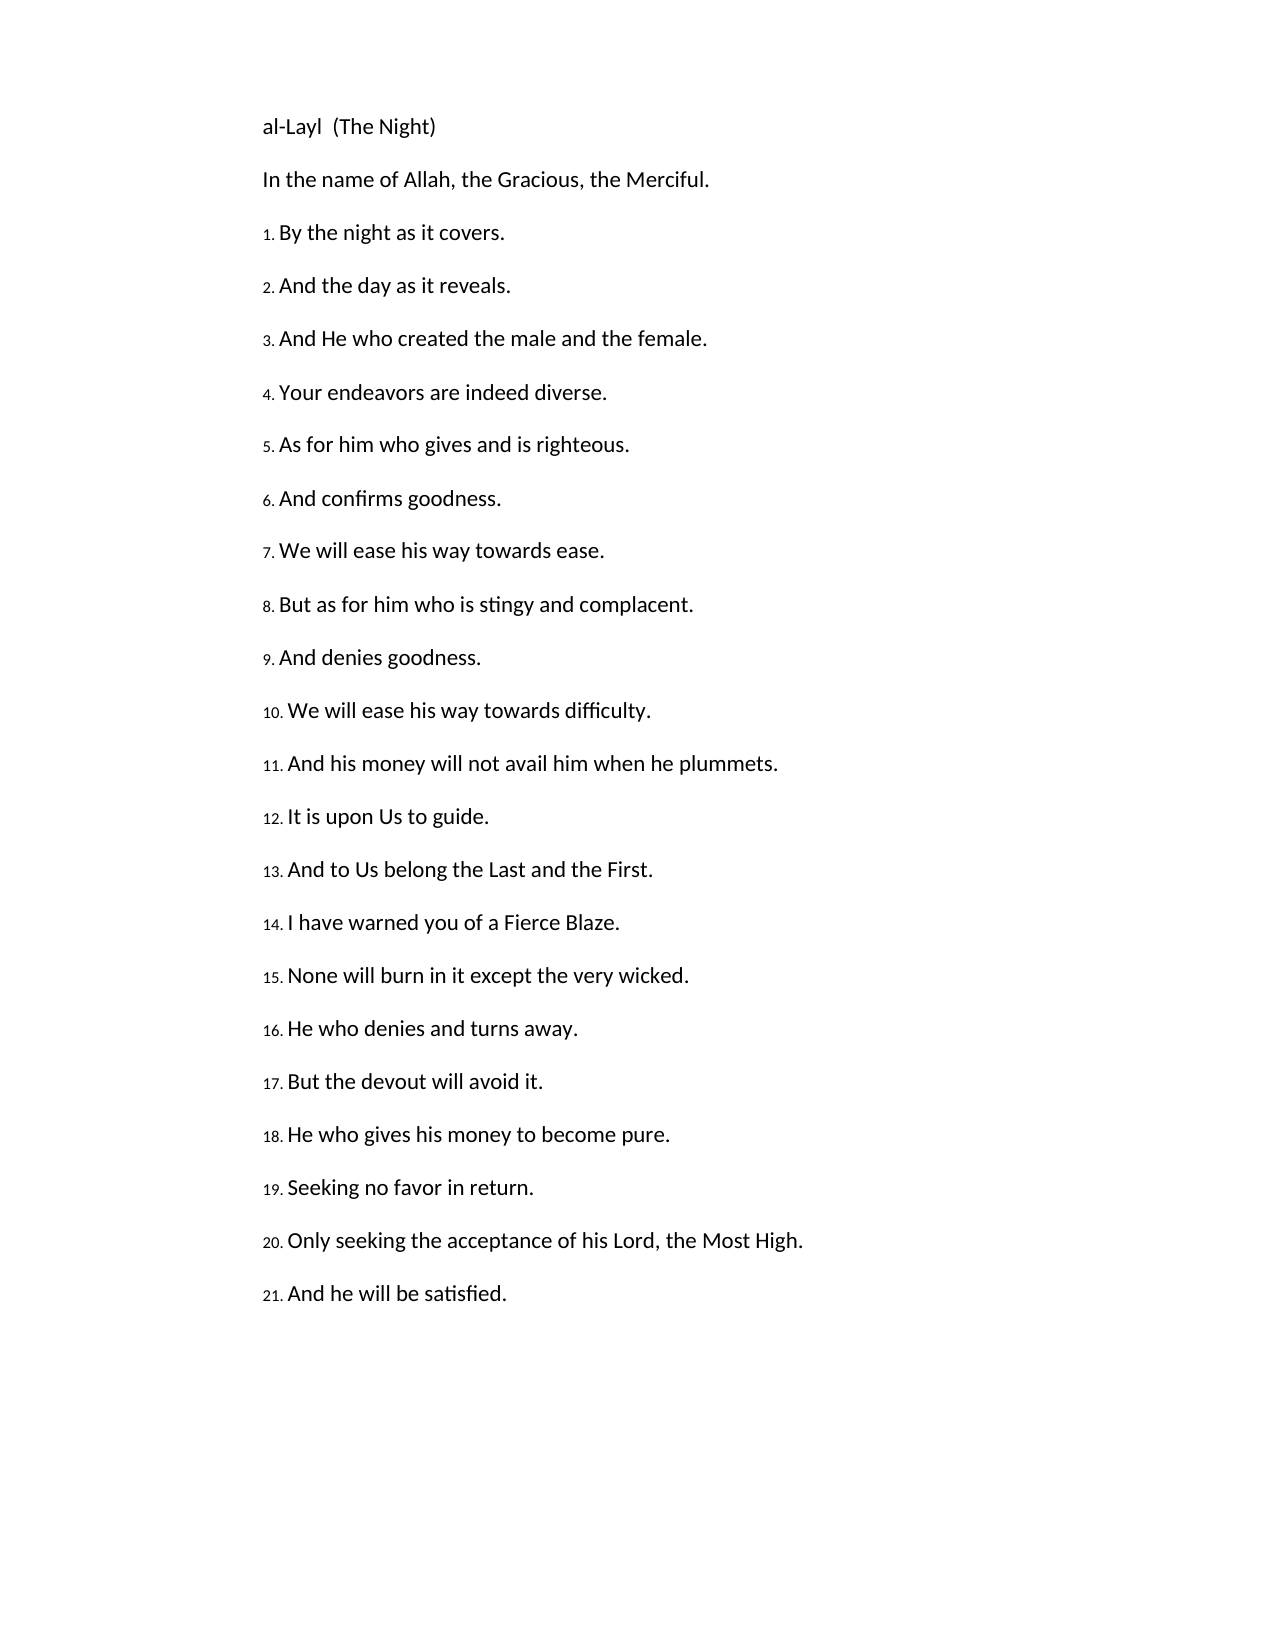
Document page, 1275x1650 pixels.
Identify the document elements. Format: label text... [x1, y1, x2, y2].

list 14. I have warned you of a Fierce Blaze. [262, 908, 1012, 936]
list 5. As for him who gives and is righteous. [262, 431, 1012, 459]
list 1. By the night as it covers. [262, 218, 1012, 247]
list In the name of Allah, the Gracious, the Merciful. [262, 166, 1012, 193]
list 7. We will ease his way towards ease. [262, 537, 1012, 565]
list 17. But the devout will avoid it. [262, 1067, 1012, 1095]
list 12. It is upon Us to guide. [262, 802, 1012, 830]
list 2. And the day as it reveals. [262, 272, 1012, 299]
list 4. Your endeavors are indeed diverse. [262, 378, 1012, 406]
list 10. We will ease his way towards difficulty. [262, 696, 1012, 724]
list 20. Only seeking the acceptance of his Lord, the Most High. [262, 1226, 1012, 1254]
list 9. And denies goodness. [262, 643, 1012, 671]
list 16. He who denies and turns away. [262, 1014, 1012, 1042]
list 19. Seeking no favor in return. [262, 1173, 1012, 1201]
list 8. But as for him who is stingy and complacent. [262, 590, 1012, 618]
list 21. And he will be satisfied. [262, 1279, 1012, 1307]
list 18. He who gives his money to become pure. [262, 1120, 1012, 1148]
list 11. And his money will not avail him when he plummets. [262, 749, 1012, 777]
list 15. None will burn in it except the very wicked. [262, 961, 1012, 989]
list 6. And confirms goodness. [262, 484, 1012, 512]
list al-Layl (The Night) [262, 112, 1012, 141]
list 3. And He who created the male and the female. [262, 324, 1012, 353]
list 13. And to Us belong the Last and the First. [262, 855, 1012, 883]
